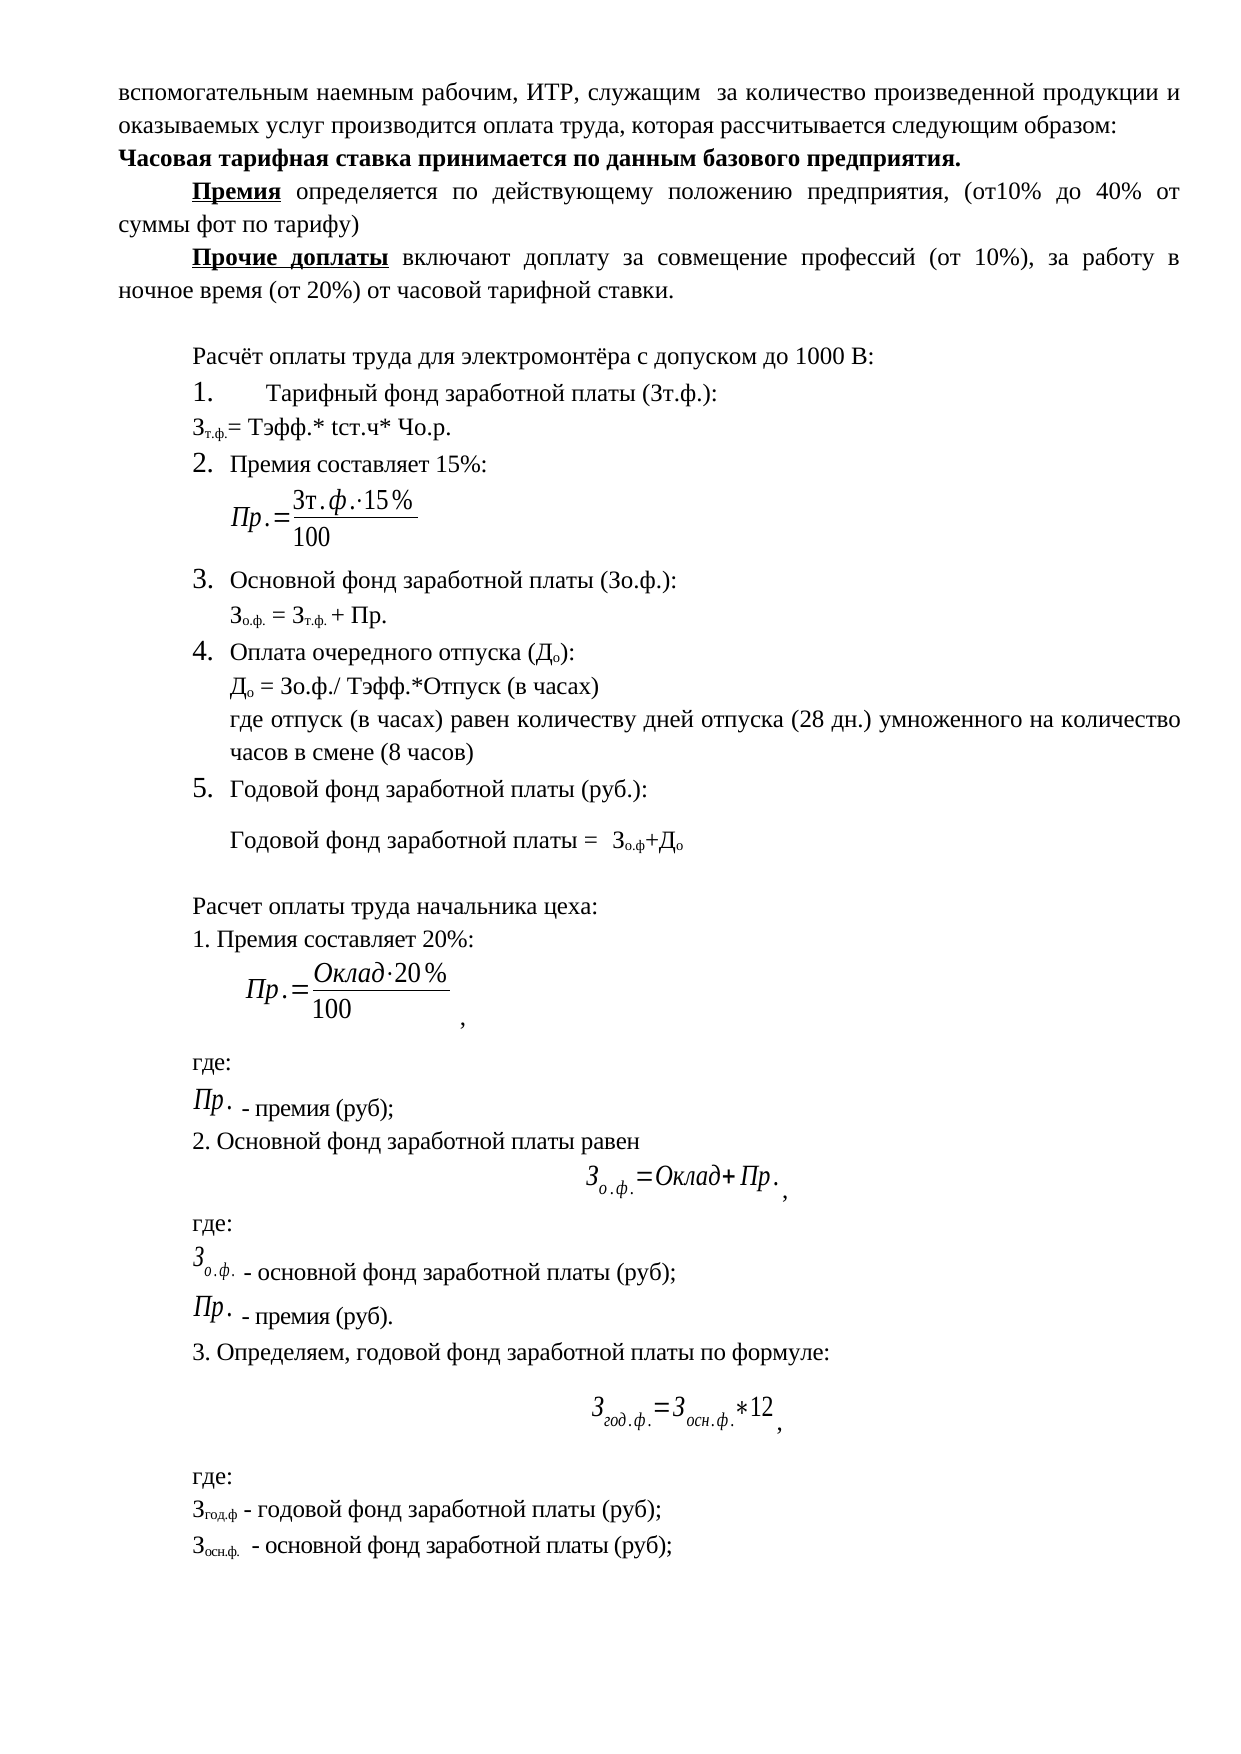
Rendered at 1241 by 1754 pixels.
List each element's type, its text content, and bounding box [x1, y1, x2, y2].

list Оплата очередного отпуска (До): [192, 633, 1181, 666]
text Зо.ф. = Зт.ф. + Пр. [229, 600, 1181, 629]
text Часовая тарифная ставка принимается по данным базового предприятия. [118, 143, 1181, 172]
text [118, 77, 1181, 138]
text Расчет оплаты труда начальника цеха: [118, 891, 1181, 919]
text - премия (руб); [118, 1082, 1181, 1122]
text , [118, 1391, 1181, 1436]
list Основной фонд заработной платы (Зо.ф.): [192, 561, 1181, 595]
text Годовой фонд заработной платы =Зо.ф+До [229, 809, 1181, 853]
text где: [118, 1035, 1181, 1076]
text где: [118, 1461, 1181, 1489]
text 1. Премия составляет 20%: [118, 924, 1181, 953]
list Премия составляет 15%: [192, 446, 1181, 479]
text - премия (руб). [118, 1290, 1181, 1329]
text где отпуск (в часах) равен количеству дней отпуска (28 дн.) умноженного на количество часов в смене (8 часов) [229, 704, 1181, 766]
text 2. Основной фонд заработной платы равен [118, 1126, 1181, 1155]
text , [118, 1159, 1181, 1204]
text 3. Определяем, годовой фонд заработной платы по формуле: [118, 1337, 1181, 1366]
text Згод.ф - годовой фонд заработной платы (руб); [118, 1494, 1181, 1522]
text Премия определяется по действующему положению предприятия, (от10% до 40% от суммы фот по тарифу) [118, 176, 1181, 238]
list Тарифный фонд заработной платы (Зт.ф.): [118, 374, 1181, 407]
text , [118, 957, 1181, 1031]
text Расчёт оплаты труда для электромонтёра с допуском до 1000 В: [118, 341, 1181, 370]
text где: [118, 1208, 1181, 1237]
text - основной фонд заработной платы (руб); [118, 1241, 1181, 1285]
list Годовой фонд заработной платы (руб.): [192, 771, 1181, 804]
text До = Зо.ф./ Тэфф.*Отпуск (в часах) [229, 671, 1181, 700]
text Зт.ф.= Тэфф.* tст.ч* Чо.р. [118, 412, 1181, 441]
text Прочие доплаты включают доплату за совмещение профессий (от 10%), за работу в ночное время (от 20%) от часовой тарифной ставки. [118, 242, 1181, 304]
text Зосн.ф. - основной фонд заработной платы (руб); [118, 1530, 1181, 1559]
